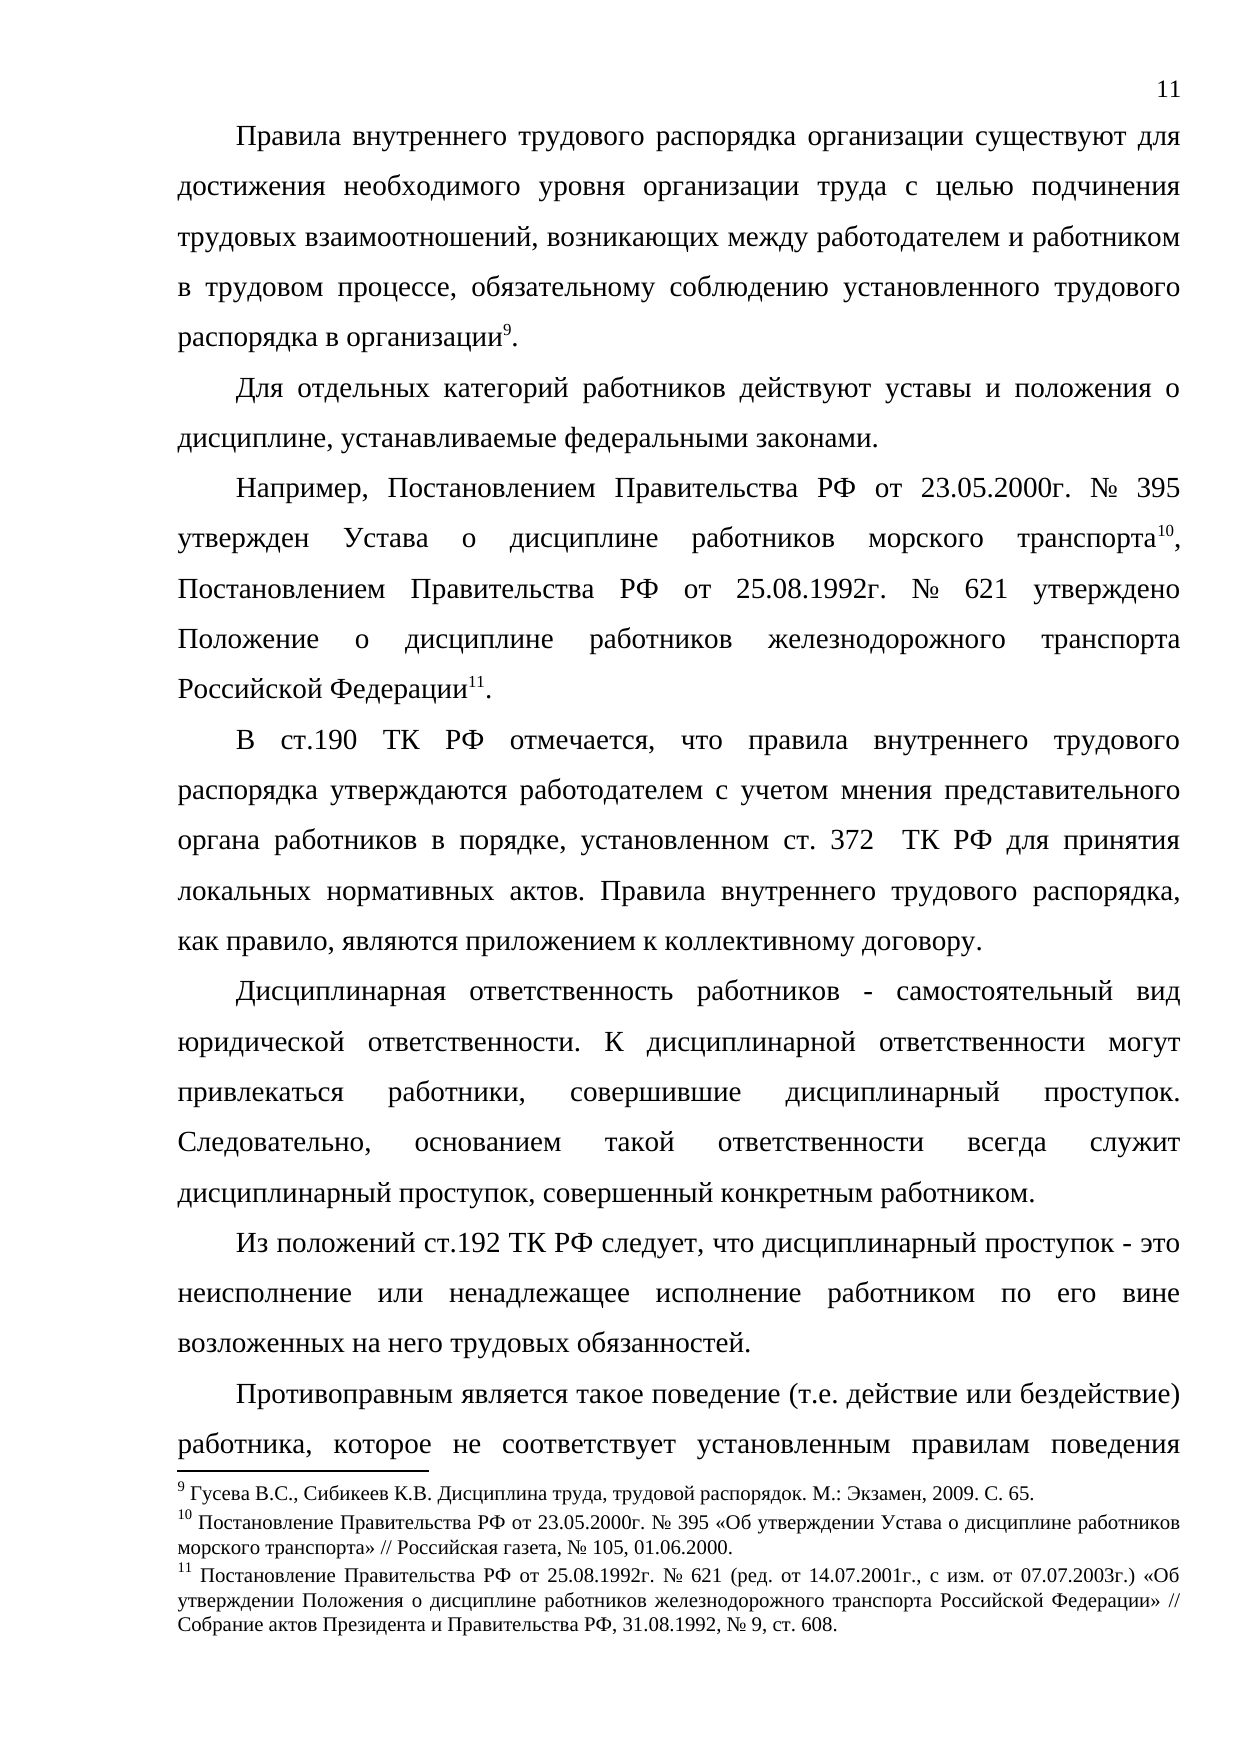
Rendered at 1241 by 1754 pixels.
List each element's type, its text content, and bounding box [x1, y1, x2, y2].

text Из положений ст.192 ТК РФ следует, что дисциплинарный проступок - это неисполнение или ненадлежащее исполнение работником по его вине возложенных на него трудовых обязанностей. [177, 1225, 1181, 1359]
text Дисциплинарная ответственность работников - самостоятельный вид юридической ответственности. К дисциплинарной ответственности могут привлекаться работники, совершившие дисциплинарный проступок. Следовательно, основанием такой ответственности всегда служит дисциплинарный проступок, совершенный конкретным работником. [177, 973, 1181, 1208]
text Например, Постановлением Правительства РФ от 23.05.2000г. № 395 утвержден Устава о дисциплине работников морского транспорта, Постановлением Правительства РФ от 25.08.1992г. № 621 утверждено Положение о дисциплине работников железнодорожного транспорта Российской Федерации. [177, 470, 1181, 705]
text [177, 1376, 1181, 1460]
text Для отдельных категорий работников действуют уставы и положения о дисциплине, устанавливаемые федеральными законами. [177, 370, 1181, 453]
text В ст.190 ТК РФ отмечается, что правила внутреннего трудового распорядка утверждаются работодателем с учетом мнения представительного органа работников в порядке, установленном ст. 372 ТК РФ для принятия локальных нормативных актов. Правила внутреннего трудового распорядка, как правило, являются приложением к коллективному договору. [177, 722, 1181, 957]
text Правила внутреннего трудового распорядка организации существуют для достижения необходимого уровня организации труда с целью подчинения трудовых взаимоотношений, возникающих между работодателем и работником в трудовом процессе, обязательному соблюдению установленного трудового распорядка в организации. [177, 118, 1181, 353]
